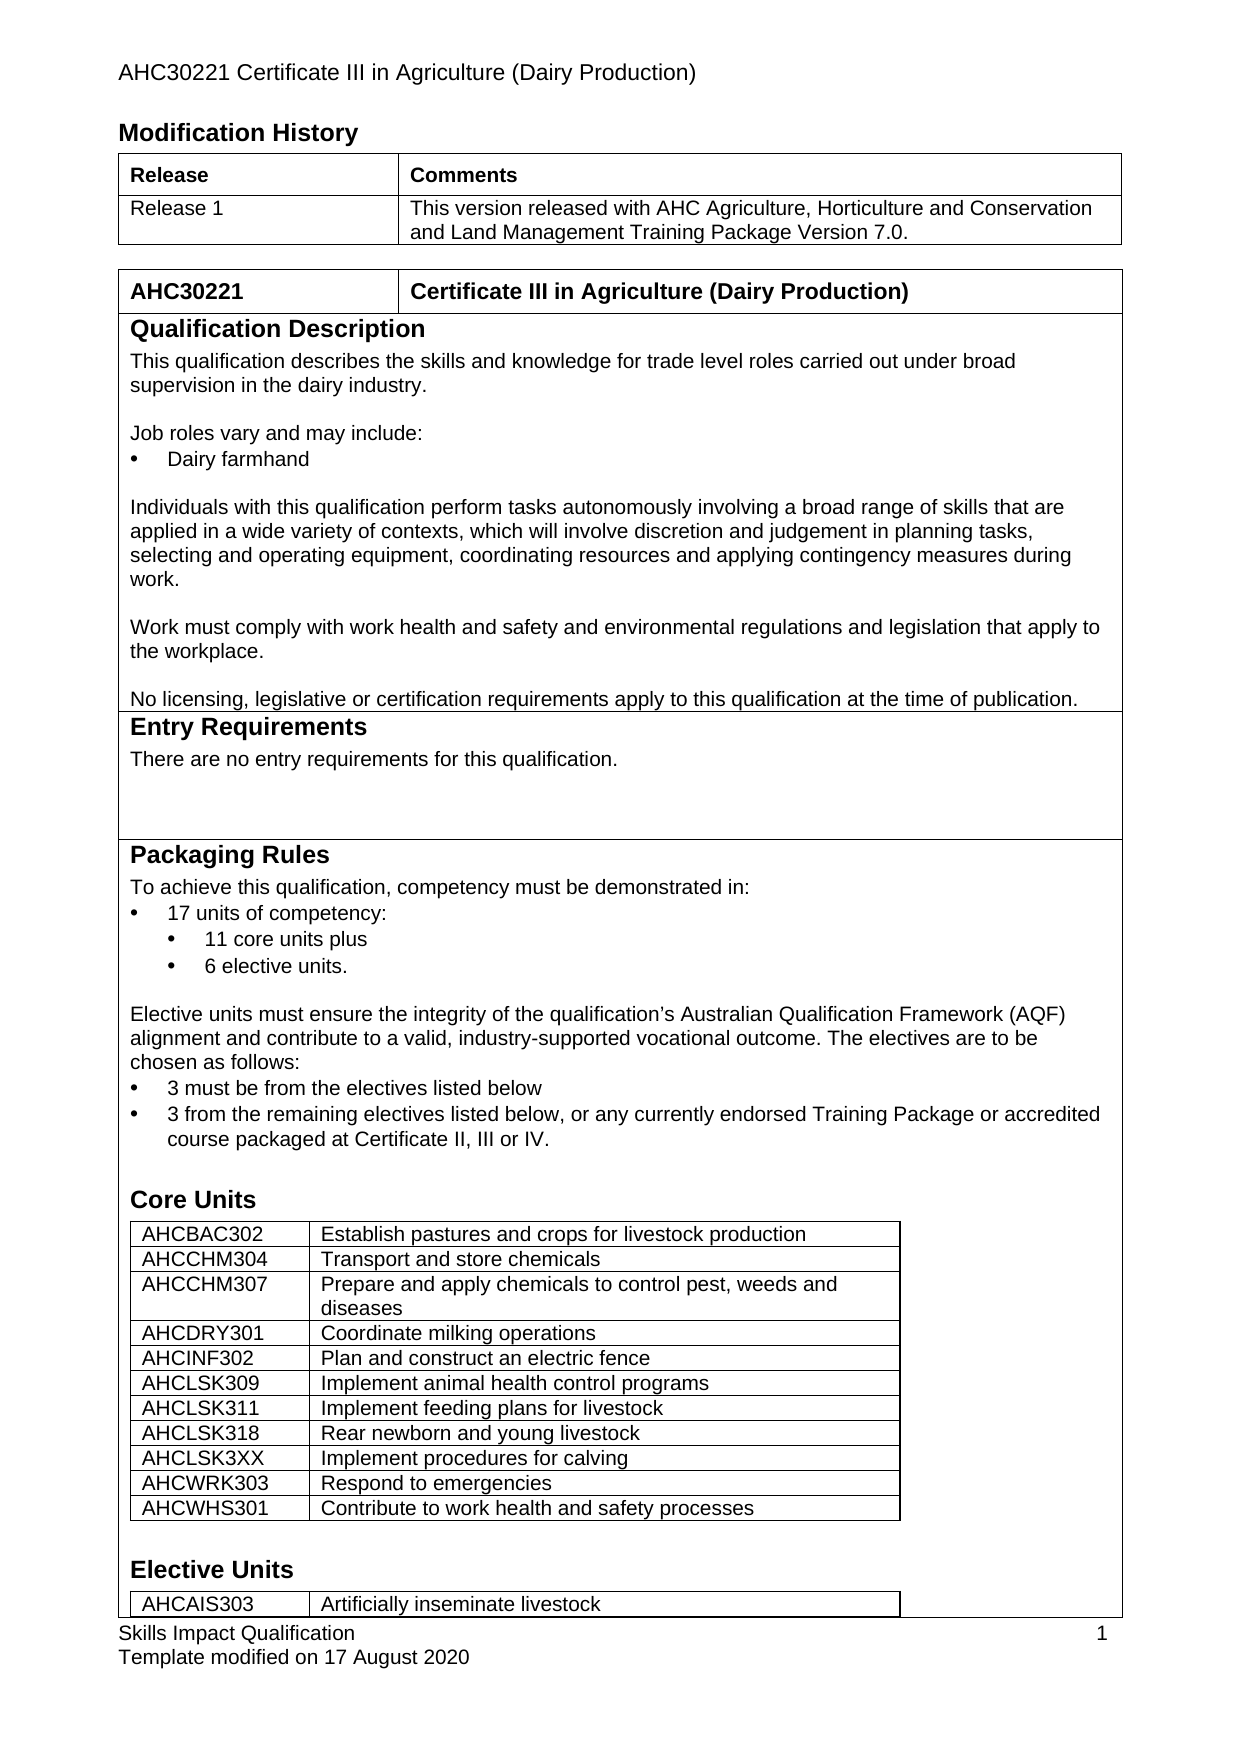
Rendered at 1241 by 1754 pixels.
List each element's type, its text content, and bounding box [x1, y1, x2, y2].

table_cell Qualification Description This qualification describes the skills and knowledge for trade level roles carried out under broad supervision in the dairy industry. Job roles vary and may include: Dairy farmhand Individuals with this qualification perform tasks autonomously involving a broad range of skills that are applied in a wide variety of contexts, which will involve discretion and judgement in planning tasks, selecting and operating equipment, coordinating resources and applying contingency measures during work. Work must comply with work health and safety and environmental regulations and legislation that apply to the workplace. No licensing, legislative or certification requirements apply to this qualification at the time of publication. [119, 314, 1122, 711]
subtitle Modification History [118, 118, 1122, 147]
table_header Certificate III in Agriculture (Dairy Production) [399, 270, 1122, 313]
table_cell Release 1 [119, 196, 398, 244]
table_header AHC30221 [119, 270, 398, 313]
table_cell Entry Requirements There are no entry requirements for this qualification. [119, 712, 1122, 839]
table_header Release [119, 154, 398, 195]
table_cell This version released with AHC Agriculture, Horticulture and Conservation and Land Management Training Package Version 7.0. [399, 196, 1121, 244]
table_header Comments [399, 154, 1121, 195]
